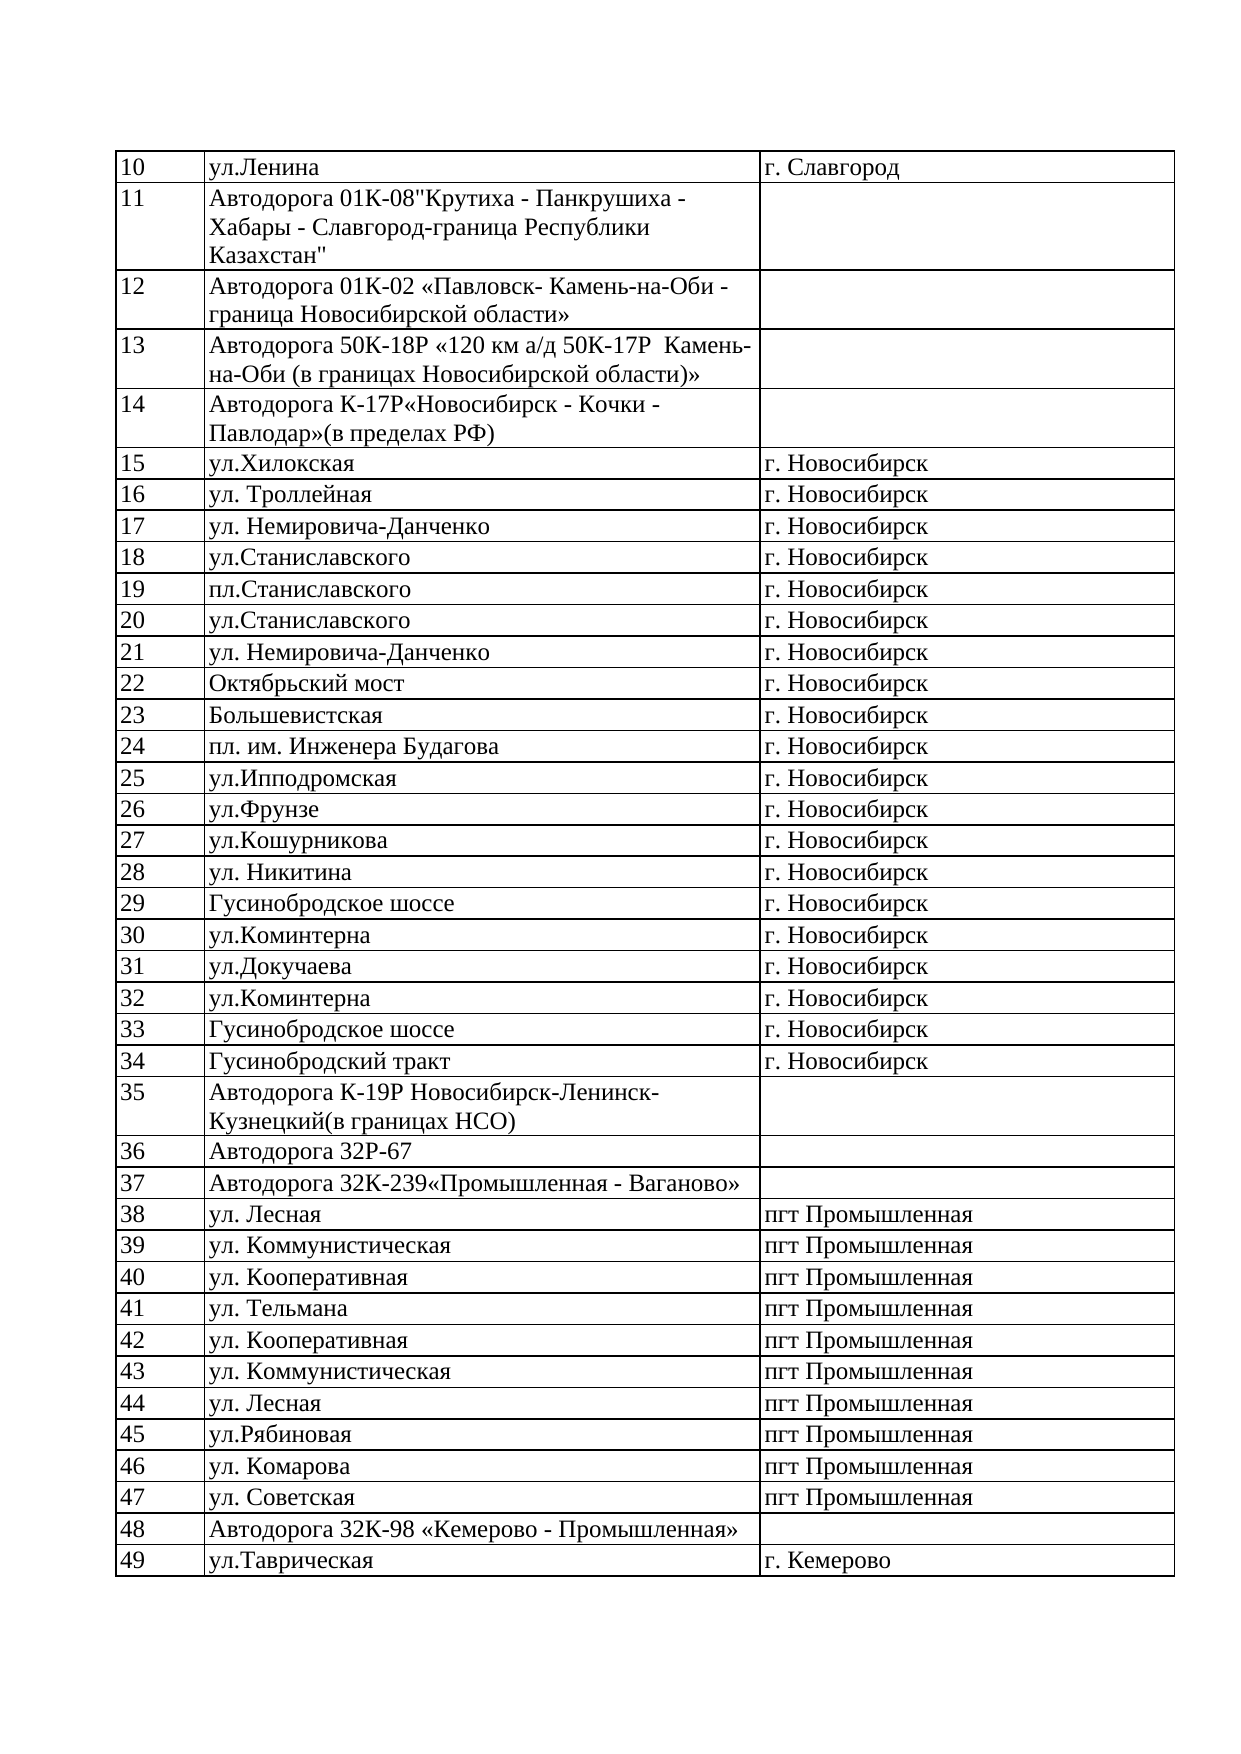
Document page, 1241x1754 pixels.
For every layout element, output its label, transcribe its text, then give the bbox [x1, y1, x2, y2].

table_cell 35 [117, 1077, 204, 1135]
table_cell Гусинобродский тракт [205, 1046, 759, 1076]
table_cell 46 [117, 1451, 204, 1481]
table_cell Автодорога 32К-239«Промышленная - Ваганово» [205, 1168, 759, 1198]
table_cell ул. Коммунистическая [205, 1357, 759, 1386]
table_cell г. Новосибирск [761, 920, 1174, 950]
table_cell [761, 1136, 1174, 1166]
table_cell 29 [117, 888, 204, 918]
table_cell ул. Тельмана [205, 1294, 759, 1323]
table_cell пгт Промышленная [761, 1388, 1174, 1418]
table_cell 39 [117, 1231, 204, 1261]
table_cell 42 [117, 1325, 204, 1355]
table_cell 10 [117, 152, 204, 181]
table_cell 21 [117, 637, 204, 667]
table_cell 30 [117, 920, 204, 950]
table_cell ул. Комарова [205, 1451, 759, 1481]
table_cell ул.Коминтерна [205, 983, 759, 1013]
table_cell ул. Троллейная [205, 480, 759, 509]
table_cell Автодорога 01К-02 «Павловск- Камень-на-Оби - граница Новосибирской области» [205, 271, 759, 328]
table_cell г. Новосибирск [761, 763, 1174, 792]
table_cell г. Новосибирск [761, 574, 1174, 604]
table_cell 15 [117, 448, 204, 478]
table_cell г. Новосибирск [761, 951, 1174, 981]
table_cell [761, 1514, 1174, 1544]
table_cell пгт Промышленная [761, 1420, 1174, 1449]
table_cell г. Новосибирск [761, 605, 1174, 635]
table_cell ул.Станиславского [205, 542, 759, 572]
table_cell г. Новосибирск [761, 888, 1174, 918]
table_cell пгт Промышленная [761, 1482, 1174, 1512]
table_cell пгт Промышленная [761, 1262, 1174, 1292]
table_cell пгт Промышленная [761, 1231, 1174, 1261]
table_cell ул.Хилокская [205, 448, 759, 478]
table_cell г. Новосибирск [761, 731, 1174, 761]
table_cell г. Новосибирск [761, 794, 1174, 824]
table_cell [761, 1077, 1174, 1135]
table_cell пгт Промышленная [761, 1325, 1174, 1355]
table_cell ул.Фрунзе [205, 794, 759, 824]
table_cell Автодорога К-19Р Новосибирск-Ленинск-Кузнецкий(в границах НСО) [205, 1077, 759, 1135]
table_cell 38 [117, 1199, 204, 1229]
table_cell ул. Кооперативная [205, 1325, 759, 1355]
table_cell г. Новосибирск [761, 511, 1174, 541]
table_cell г. Новосибирск [761, 448, 1174, 478]
table_cell 20 [117, 605, 204, 635]
table_cell пгт Промышленная [761, 1451, 1174, 1481]
table_cell пгт Промышленная [761, 1294, 1174, 1323]
table_cell 13 [117, 330, 204, 387]
table_cell 37 [117, 1168, 204, 1198]
table_cell 49 [117, 1545, 204, 1575]
table_cell 36 [117, 1136, 204, 1166]
table_cell 48 [117, 1514, 204, 1544]
table_cell 45 [117, 1420, 204, 1449]
table_cell г. Новосибирск [761, 826, 1174, 855]
table_cell 41 [117, 1294, 204, 1323]
table_cell г. Новосибирск [761, 700, 1174, 729]
table_cell г. Славгород [761, 152, 1174, 181]
table_cell Октябрьский мост [205, 668, 759, 698]
table_cell г. Новосибирск [761, 1046, 1174, 1076]
table_cell 19 [117, 574, 204, 604]
table_cell 24 [117, 731, 204, 761]
table_cell [761, 271, 1174, 328]
table_cell 27 [117, 826, 204, 855]
table_cell ул.Ленина [205, 152, 759, 181]
table_cell ул.Таврическая [205, 1545, 759, 1575]
table_cell 32 [117, 983, 204, 1013]
table_cell г. Кемерово [761, 1545, 1174, 1575]
table_cell пгт Промышленная [761, 1357, 1174, 1386]
table_cell 22 [117, 668, 204, 698]
table_cell 12 [117, 271, 204, 328]
table_cell 33 [117, 1014, 204, 1044]
table_cell пл. им. Инженера Будагова [205, 731, 759, 761]
table_cell [761, 389, 1174, 446]
table_cell г. Новосибирск [761, 668, 1174, 698]
table_cell ул. Лесная [205, 1199, 759, 1229]
table_cell ул. Кооперативная [205, 1262, 759, 1292]
table_cell ул.Станиславского [205, 605, 759, 635]
table_cell ул.Коминтерна [205, 920, 759, 950]
table_cell Автодорога 50К-18Р «120 км а/д 50К-17Р Камень-на-Оби (в границах Новосибирской области)» [205, 330, 759, 387]
table_cell 18 [117, 542, 204, 572]
table_cell 26 [117, 794, 204, 824]
table_cell ул. Советская [205, 1482, 759, 1512]
table_cell Автодорога К-17Р«Новосибирск - Кочки - Павлодар»(в пределах РФ) [205, 389, 759, 446]
table_cell г. Новосибирск [761, 1014, 1174, 1044]
table_cell 40 [117, 1262, 204, 1292]
table_cell [761, 330, 1174, 387]
table_cell Автодорога 32К-98 «Кемерово - Промышленная» [205, 1514, 759, 1544]
table_cell 47 [117, 1482, 204, 1512]
table_cell г. Новосибирск [761, 983, 1174, 1013]
table_cell [761, 1168, 1174, 1198]
table_cell пгт Промышленная [761, 1199, 1174, 1229]
table_cell 16 [117, 480, 204, 509]
table_cell 28 [117, 857, 204, 887]
table_cell 23 [117, 700, 204, 729]
table_cell ул. Лесная [205, 1388, 759, 1418]
table_cell 17 [117, 511, 204, 541]
table_cell 31 [117, 951, 204, 981]
table_cell Гусинобродское шоссе [205, 1014, 759, 1044]
table_cell 34 [117, 1046, 204, 1076]
table_cell ул. Никитина [205, 857, 759, 887]
table_cell 44 [117, 1388, 204, 1418]
table_cell ул. Коммунистическая [205, 1231, 759, 1261]
table_cell 14 [117, 389, 204, 446]
table_cell [761, 183, 1174, 269]
table_cell г. Новосибирск [761, 480, 1174, 509]
table_cell Большевистская [205, 700, 759, 729]
table_cell Автодорога 01К-08"Крутиха - Панкрушиха - Хабары - Славгород-граница Республики Казахстан" [205, 183, 759, 269]
table_cell пл.Станиславского [205, 574, 759, 604]
table_cell ул.Рябиновая [205, 1420, 759, 1449]
table_cell Гусинобродское шоссе [205, 888, 759, 918]
table_cell ул. Немировича-Данченко [205, 511, 759, 541]
table_cell г. Новосибирск [761, 542, 1174, 572]
table_cell 11 [117, 183, 204, 269]
table_cell ул.Кошурникова [205, 826, 759, 855]
table_cell г. Новосибирск [761, 857, 1174, 887]
table_cell ул.Ипподромская [205, 763, 759, 792]
table_cell 43 [117, 1357, 204, 1386]
table_cell г. Новосибирск [761, 637, 1174, 667]
table_cell Автодорога 32Р-67 [205, 1136, 759, 1166]
table_cell ул. Немировича-Данченко [205, 637, 759, 667]
table_cell 25 [117, 763, 204, 792]
table_cell ул.Докучаева [205, 951, 759, 981]
